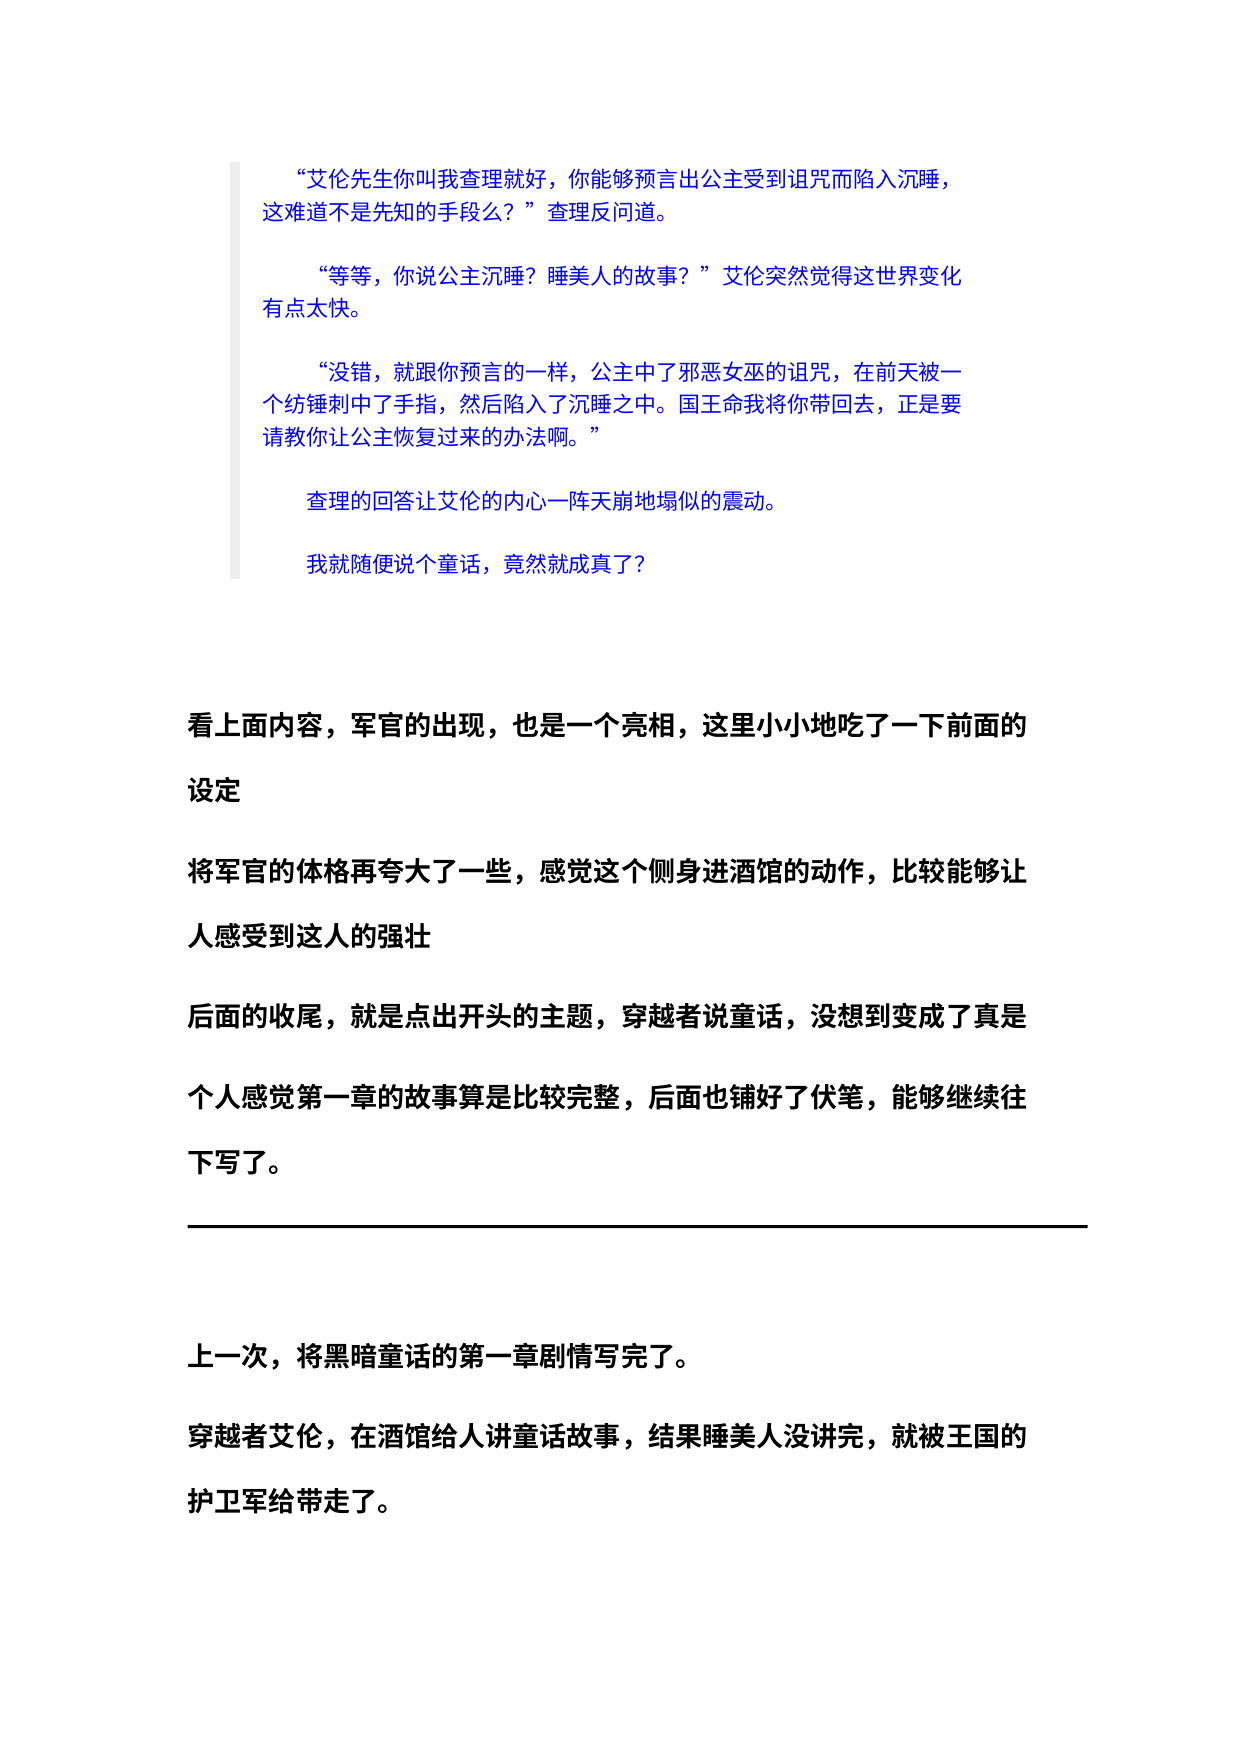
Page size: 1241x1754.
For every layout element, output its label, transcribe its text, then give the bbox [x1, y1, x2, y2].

text “等等，你说公主沉睡？睡美人的故事？”艾伦突然觉得这世界变化有点太快。 [240, 258, 978, 323]
subtitle 个人感觉第一章的故事算是比较完整，后面也铺好了伏笔，能够继续往下写了。 [187, 1063, 1053, 1193]
text 查理的回答让艾伦的内心一阵天崩地塌似的震动。 [240, 483, 978, 516]
text “没错，就跟你预言的一样，公主中了邪恶女巫的诅咒，在前天被一个纺锤刺中了手指，然后陷入了沉睡之中。国王命我将你带回去，正是要请教你让公主恢复过来的办法啊。” [240, 354, 978, 452]
subtitle 看上面内容，军官的出现，也是一个亮相，这里小小地吃了一下前面的设定 [187, 691, 1053, 821]
text 我就随便说个童话，竟然就成真了？ [240, 547, 978, 579]
subtitle 后面的收尾，就是点出开头的主题，穿越者说童话，没想到变成了真是 [187, 983, 1053, 1048]
subtitle 上一次，将黑暗童话的第一章剧情写完了。 [187, 1322, 1053, 1387]
subtitle 将军官的体格再夸大了一些，感觉这个侧身进酒馆的动作，比较能够让人感受到这人的强壮 [187, 837, 1053, 967]
text “艾伦先生你叫我查理就好，你能够预言出公主受到诅咒而陷入沉睡，这难道不是先知的手段么？”查理反问道。 [240, 162, 978, 227]
subtitle 穿越者艾伦，在酒馆给人讲童话故事，结果睡美人没讲完，就被王国的护卫军给带走了。 [187, 1402, 1053, 1532]
